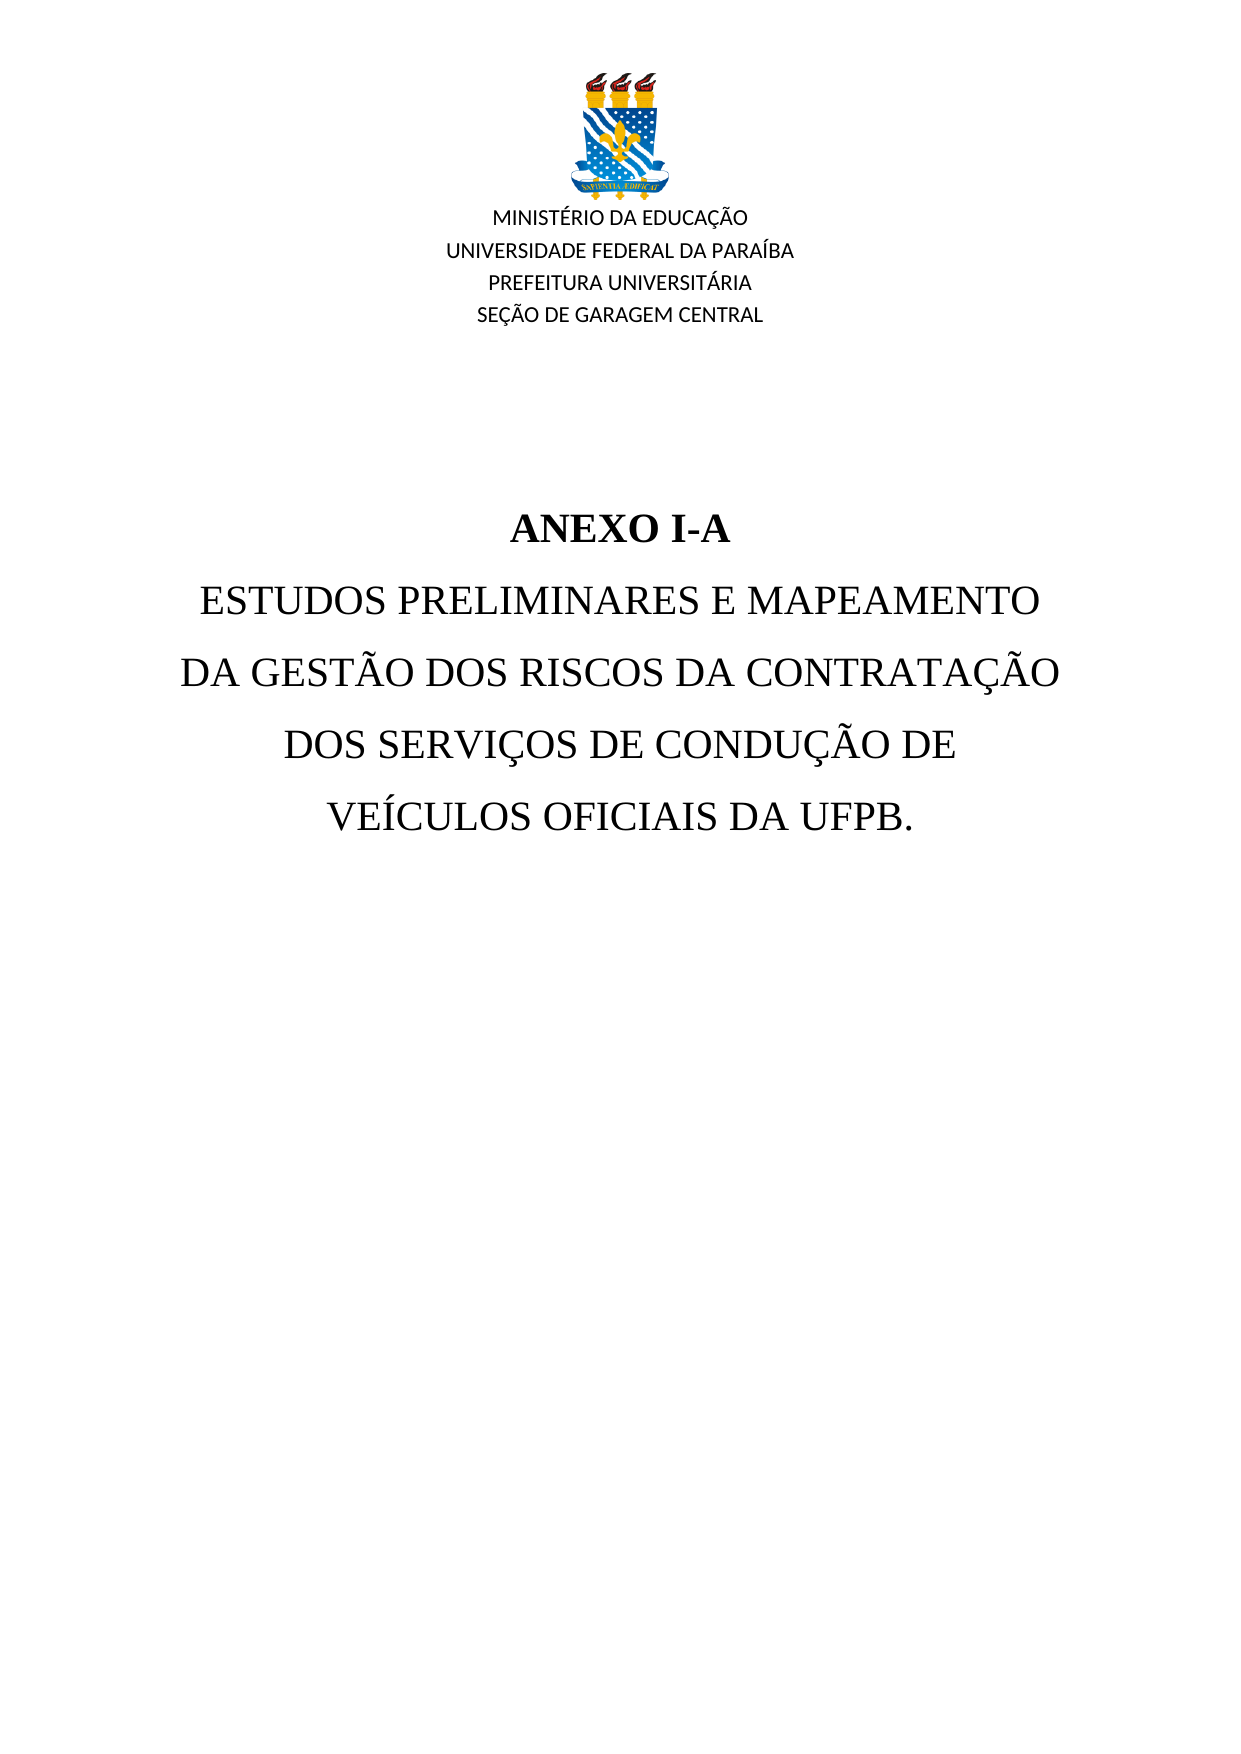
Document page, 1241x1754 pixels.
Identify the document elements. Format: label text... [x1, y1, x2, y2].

picture [546, 73, 694, 200]
text ESTUDOS PRELIMINARES E MAPEAMENTO DA GESTÃO DOS RISCOS DA CONTRATAÇÃO DOS SERVIÇOS DE CONDUÇÃO DE VEÍCULOS OFICIAIS DA UFPB. [177, 575, 1063, 839]
text ANEXO I-A [177, 503, 1063, 551]
